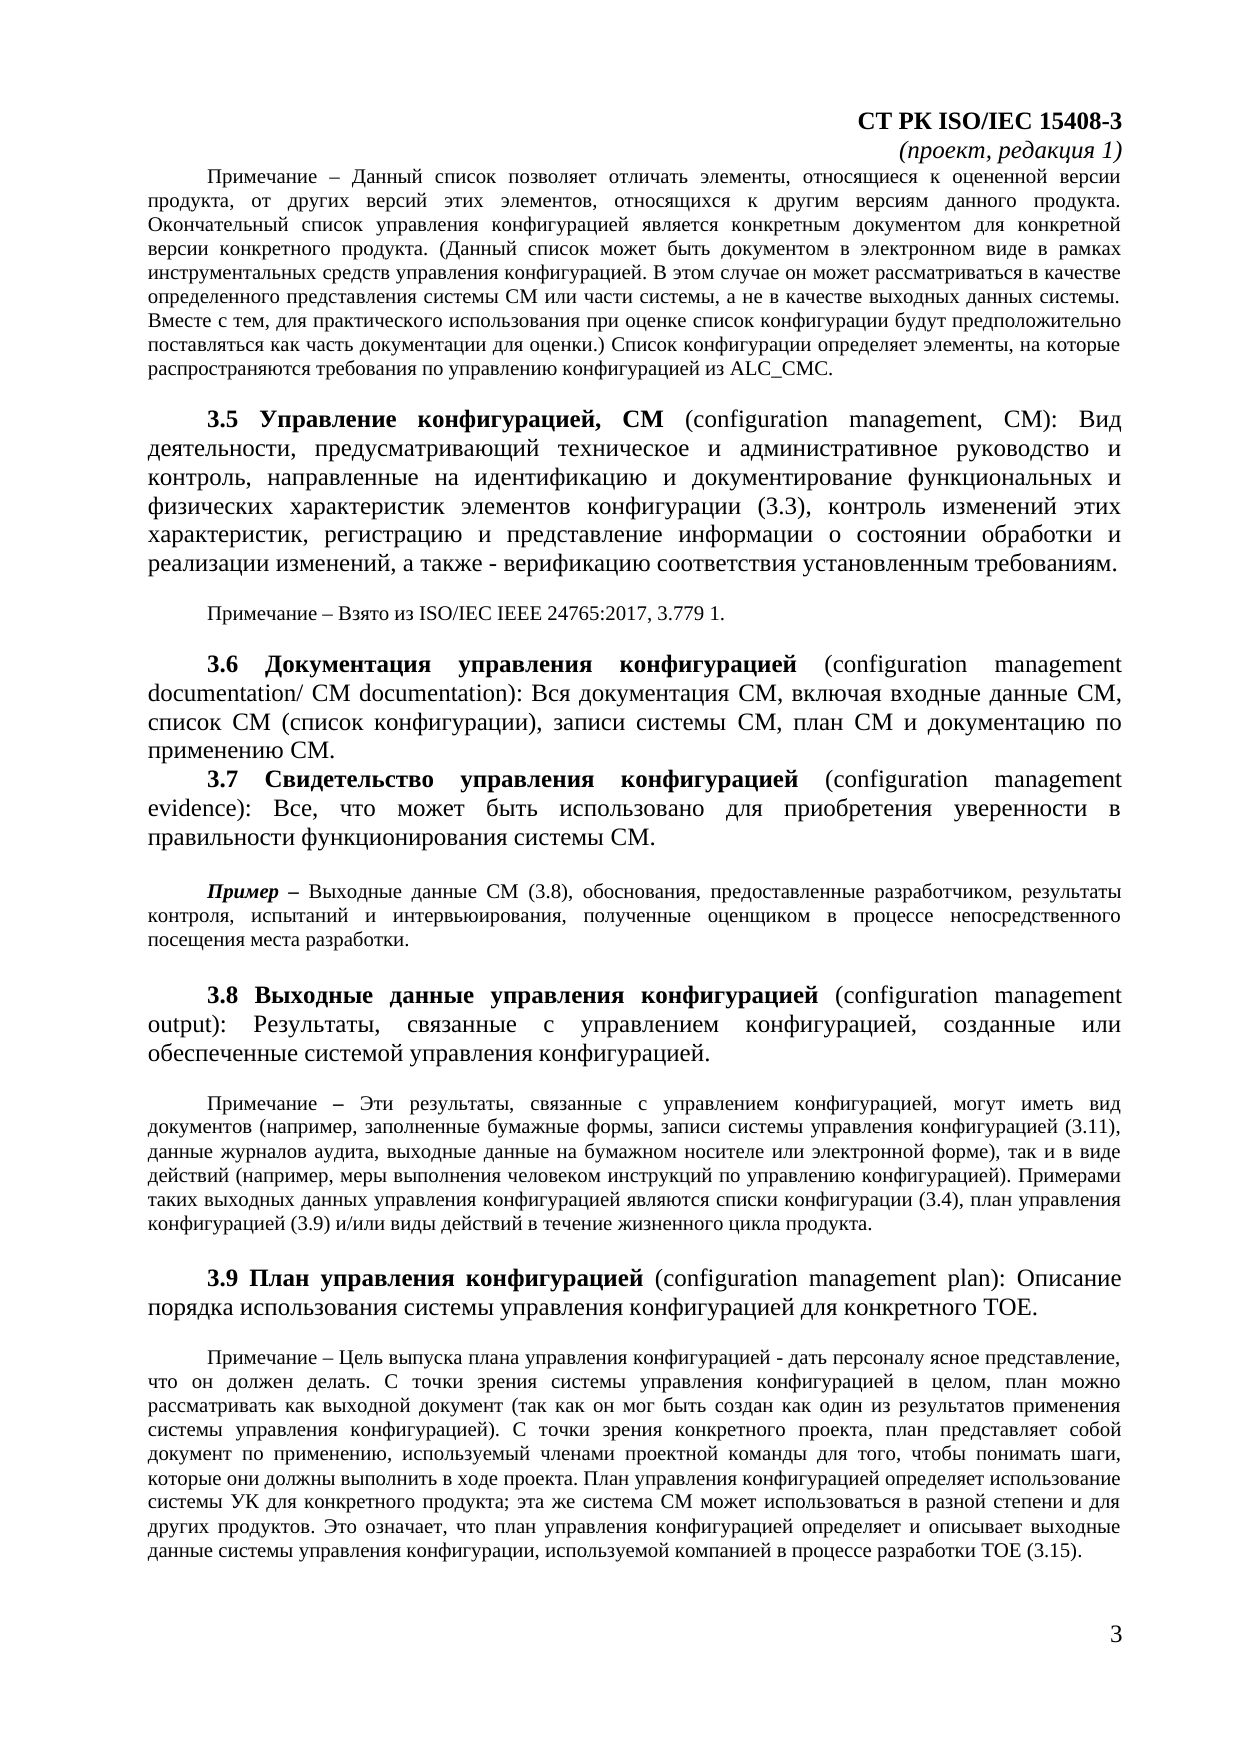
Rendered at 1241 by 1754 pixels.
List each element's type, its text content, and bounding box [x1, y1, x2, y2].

text Примечание – Взято из ISO/IEC IEEE 24765:2017, 3.779 1. [148, 601, 1122, 625]
text Примечание – Цель выпуска плана управления конфигурацией - дать персоналу ясное представление, что он должен делать. С точки зрения системы управления конфигурацией в целом, план можно рассматривать как выходной документ (так как он мог быть создан как один из результатов применения системы управления конфигурацией). С точки зрения конкретного проекта, план представляет собой документ по применению, используемый членами проектной команды для того, чтобы понимать шаги, которые они должны выполнить в ходе проекта. План управления конфигурацией определяет использование системы УК для конкретного продукта; эта же система CM может использоваться в разной степени и для других продуктов. Это означает, что план управления конфигурацией определяет и описывает выходные данные системы управления конфигурации, используемой компанией в процессе разработки TOE (3.15). [148, 1345, 1122, 1562]
text 3.6 Документация управления конфигурацией (configuration management documentation/ CM documentation): Вся документация CM, включая входные данные CM, список CM (список конфигурации), записи системы CM, план CM и документацию по применению CM. [148, 649, 1122, 764]
text 3.7 Свидетельство управления конфигурацией (configuration management evidence): Все, что может быть использовано для приобретения уверенности в правильности функционирования системы CM. [148, 764, 1122, 850]
text 3.8 Выходные данные управления конфигурацией (configuration management output): Результаты, связанные с управлением конфигурацией, созданные или обеспеченные системой управления конфигурацией. [148, 980, 1122, 1066]
text Примечание – Эти результаты, связанные с управлением конфигурацией, могут иметь вид документов (например, заполненные бумажные формы, записи системы управления конфигурацией (3.11), данные журналов аудита, выходные данные на бумажном носителе или электронной форме), так и в виде действий (например, меры выполнения человеком инструкций по управлению конфигурацией). Примерами таких выходных данных управления конфигурацией являются списки конфигурации (3.4), план управления конфигурацией (3.9) и/или виды действий в течение жизненного цикла продукта. [148, 1090, 1122, 1235]
text 3.5 Управление конфигурацией, СМ (configuration management, CM): Вид деятельности, предусматривающий техническое и административное руководство и контроль, направленные на идентификацию и документирование функциональных и физических характеристик элементов конфигурации (3.3), контроль изменений этих характеристик, регистрацию и представление информации о состоянии обработки и реализации изменений, а также - верификацию соответствия установленным требованиям. [148, 404, 1122, 577]
text 3.9 План управления конфигурацией (configuration management plan): Описание порядка использования системы управления конфигурацией для конкретного TOE. [148, 1263, 1122, 1321]
text Примечание – Данный список позволяет отличать элементы, относящиеся к оцененной версии продукта, от других версий этих элементов, относящихся к другим версиям данного продукта. Окончательный список управления конфигурацией является конкретным документом для конкретной версии конкретного продукта. (Данный список может быть документом в электронном виде в рамках инструментальных средств управления конфигурацией. В этом случае он может рассматриваться в качестве определенного представления системы CM или части системы, а не в качестве выходных данных системы. Вместе с тем, для практического использования при оценке список конфигурации будут предположительно поставляться как часть документации для оценки.) Список конфигурации определяет элементы, на которые распространяются требования по управлению конфигурацией из ALC_CMC. [148, 164, 1122, 380]
text Пример – Выходные данные CM (3.8), обоснования, предоставленные разработчиком, результаты контроля, испытаний и интервьюирования, полученные оценщиком в процессе непосредственного посещения места разработки. [148, 879, 1122, 951]
